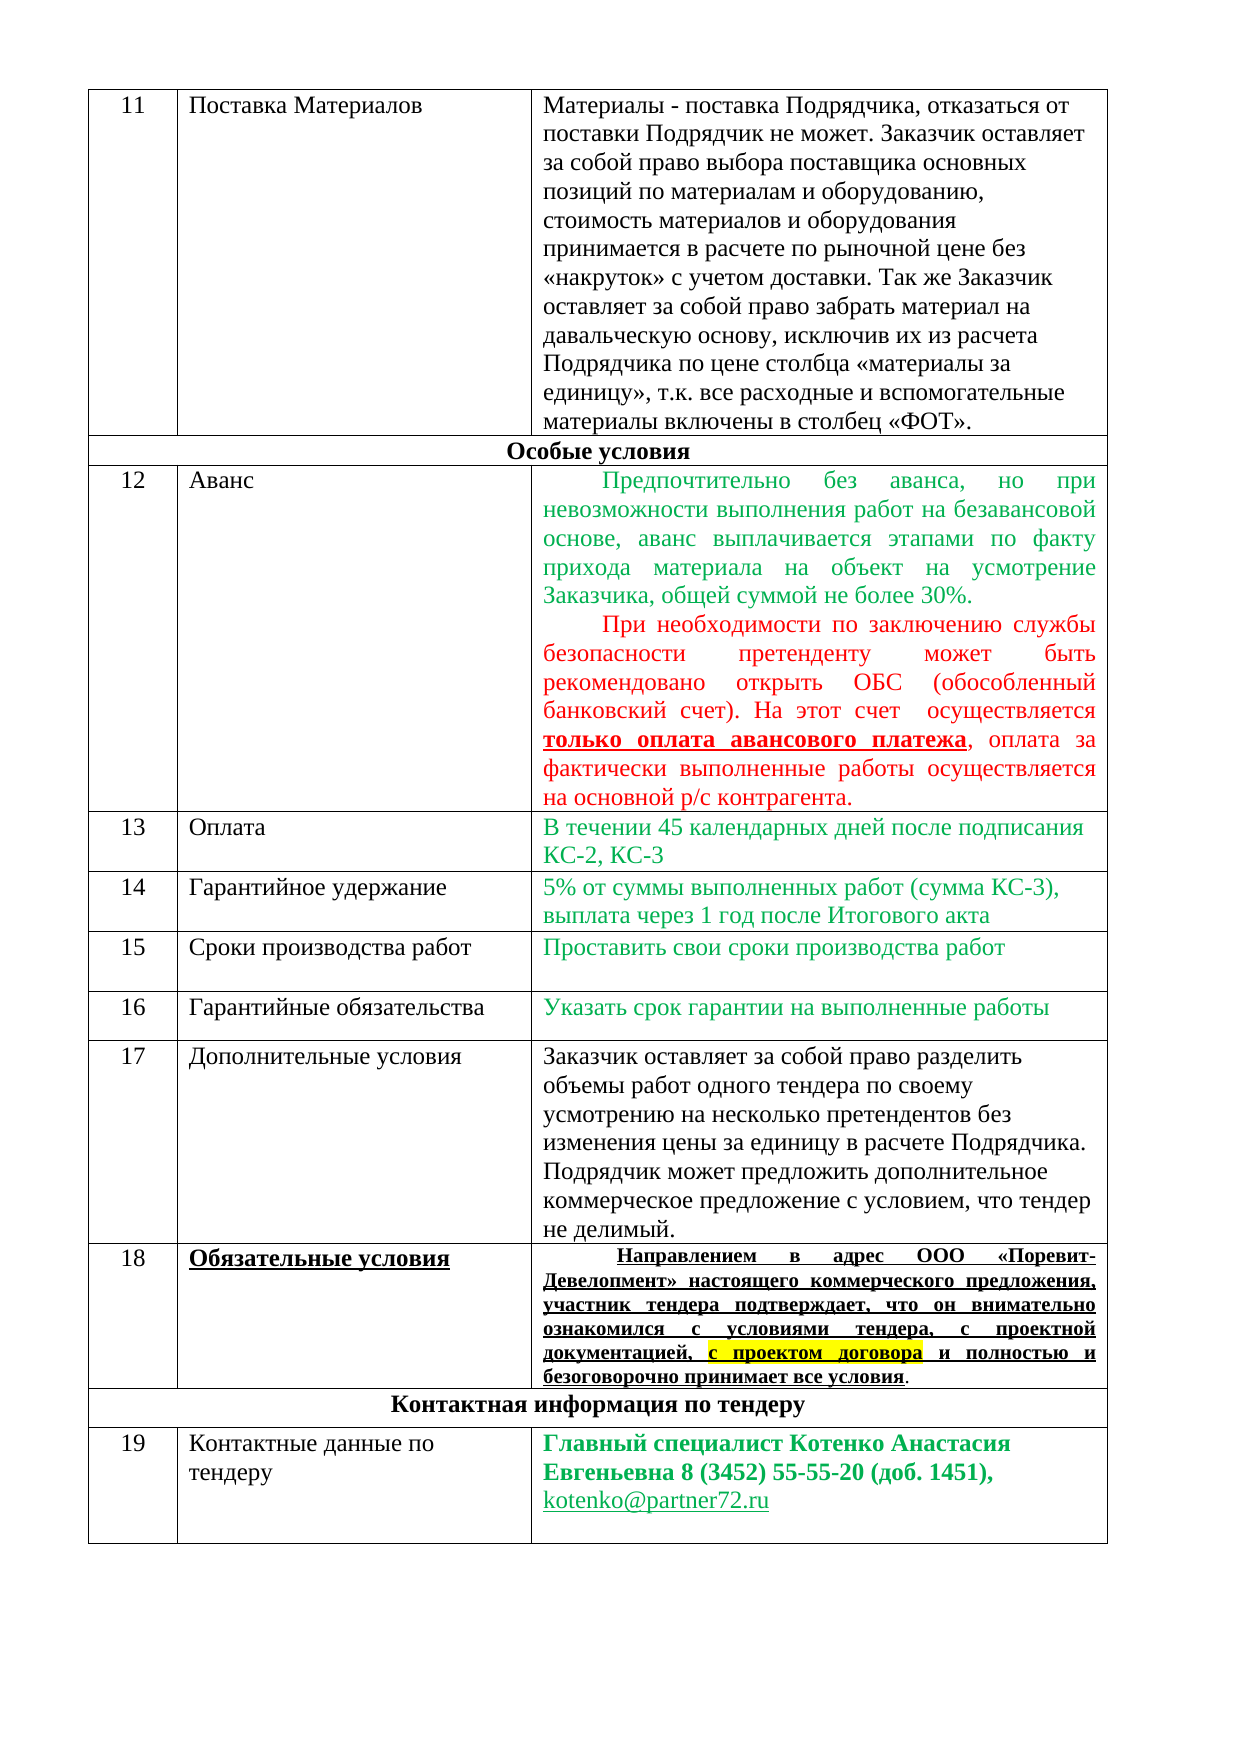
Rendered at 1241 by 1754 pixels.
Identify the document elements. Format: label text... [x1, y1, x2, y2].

table_cell Поставка Материалов [178, 90, 531, 435]
table_cell Обязательные условия [178, 1244, 531, 1388]
table_cell Предпочтительно без аванса, но при невозможности выполнения работ на безавансовой основе, аванс выплачивается этапами по факту прихода материала на объект на усмотрение Заказчика, общей суммой не более 30%. При необходимости по заключению службы безопасности претенденту может быть рекомендовано открыть ОБС (обособленный банковский счет). На этот счет осуществляется только оплата авансового платежа, оплата за фактически выполненные работы осуществляется на основной р/с контрагента. [532, 466, 1107, 811]
table_cell 13 [89, 812, 177, 871]
table_cell 18 [89, 1244, 177, 1388]
table_cell Оплата [178, 812, 531, 871]
table_cell 5% от суммы выполненных работ (сумма КС-3), выплата через 1 год после Итогового акта [532, 872, 1107, 931]
table_cell Контактная информация по тендеру [89, 1389, 1107, 1427]
table_cell Дополнительные условия [178, 1041, 531, 1242]
table_cell 17 [89, 1041, 177, 1242]
table_cell 19 [89, 1428, 177, 1543]
table_cell Сроки производства работ [178, 932, 531, 991]
table_cell 16 [89, 992, 177, 1040]
table_cell Проставить свои сроки производства работ [532, 932, 1107, 991]
table_cell 15 [89, 932, 177, 991]
table_cell Направлением в адрес ООО «Поревит-Девелопмент» настоящего коммерческого предложения, участник тендера подтверждает, что он внимательно ознакомился с условиями тендера, с проектной документацией, с проектом договора и полностью и безоговорочно принимает все условия. [532, 1244, 1107, 1388]
table_cell Аванс [178, 466, 531, 811]
table_cell Заказчик оставляет за собой право разделить объемы работ одного тендера по своему усмотрению на несколько претендентов без изменения цены за единицу в расчете Подрядчика. Подрядчик может предложить дополнительное коммерческое предложение с условием, что тендер не делимый. [532, 1041, 1107, 1242]
table_cell 11 [89, 90, 177, 435]
table_cell 12 [89, 466, 177, 811]
table_cell Контактные данные по тендеру [178, 1428, 531, 1543]
table_cell Материалы - поставка Подрядчика, отказаться от поставки Подрядчик не может. Заказчик оставляет за собой право выбора поставщика основных позиций по материалам и оборудованию, стоимость материалов и оборудования принимается в расчете по рыночной цене без «накруток» с учетом доставки. Так же Заказчик оставляет за собой право забрать материал на давальческую основу, исключив их из расчета Подрядчика по цене столбца «материалы за единицу», т.к. все расходные и вспомогательные материалы включены в столбец «ФОТ». [532, 90, 1107, 435]
table_cell В течении 45 календарных дней после подписания КС-2, КС-3 [532, 812, 1107, 871]
table_cell 14 [89, 872, 177, 931]
table_cell Главный специалист Котенко Анастасия Евгеньевна 8 (3452) 55-55-20 (доб. 1451), kotenko@partner72.ru [532, 1428, 1107, 1543]
table_cell Гарантийные обязательства [178, 992, 531, 1040]
table_cell Гарантийное удержание [178, 872, 531, 931]
table_cell Особые условия [89, 436, 1107, 464]
table_cell Указать срок гарантии на выполненные работы [532, 992, 1107, 1040]
